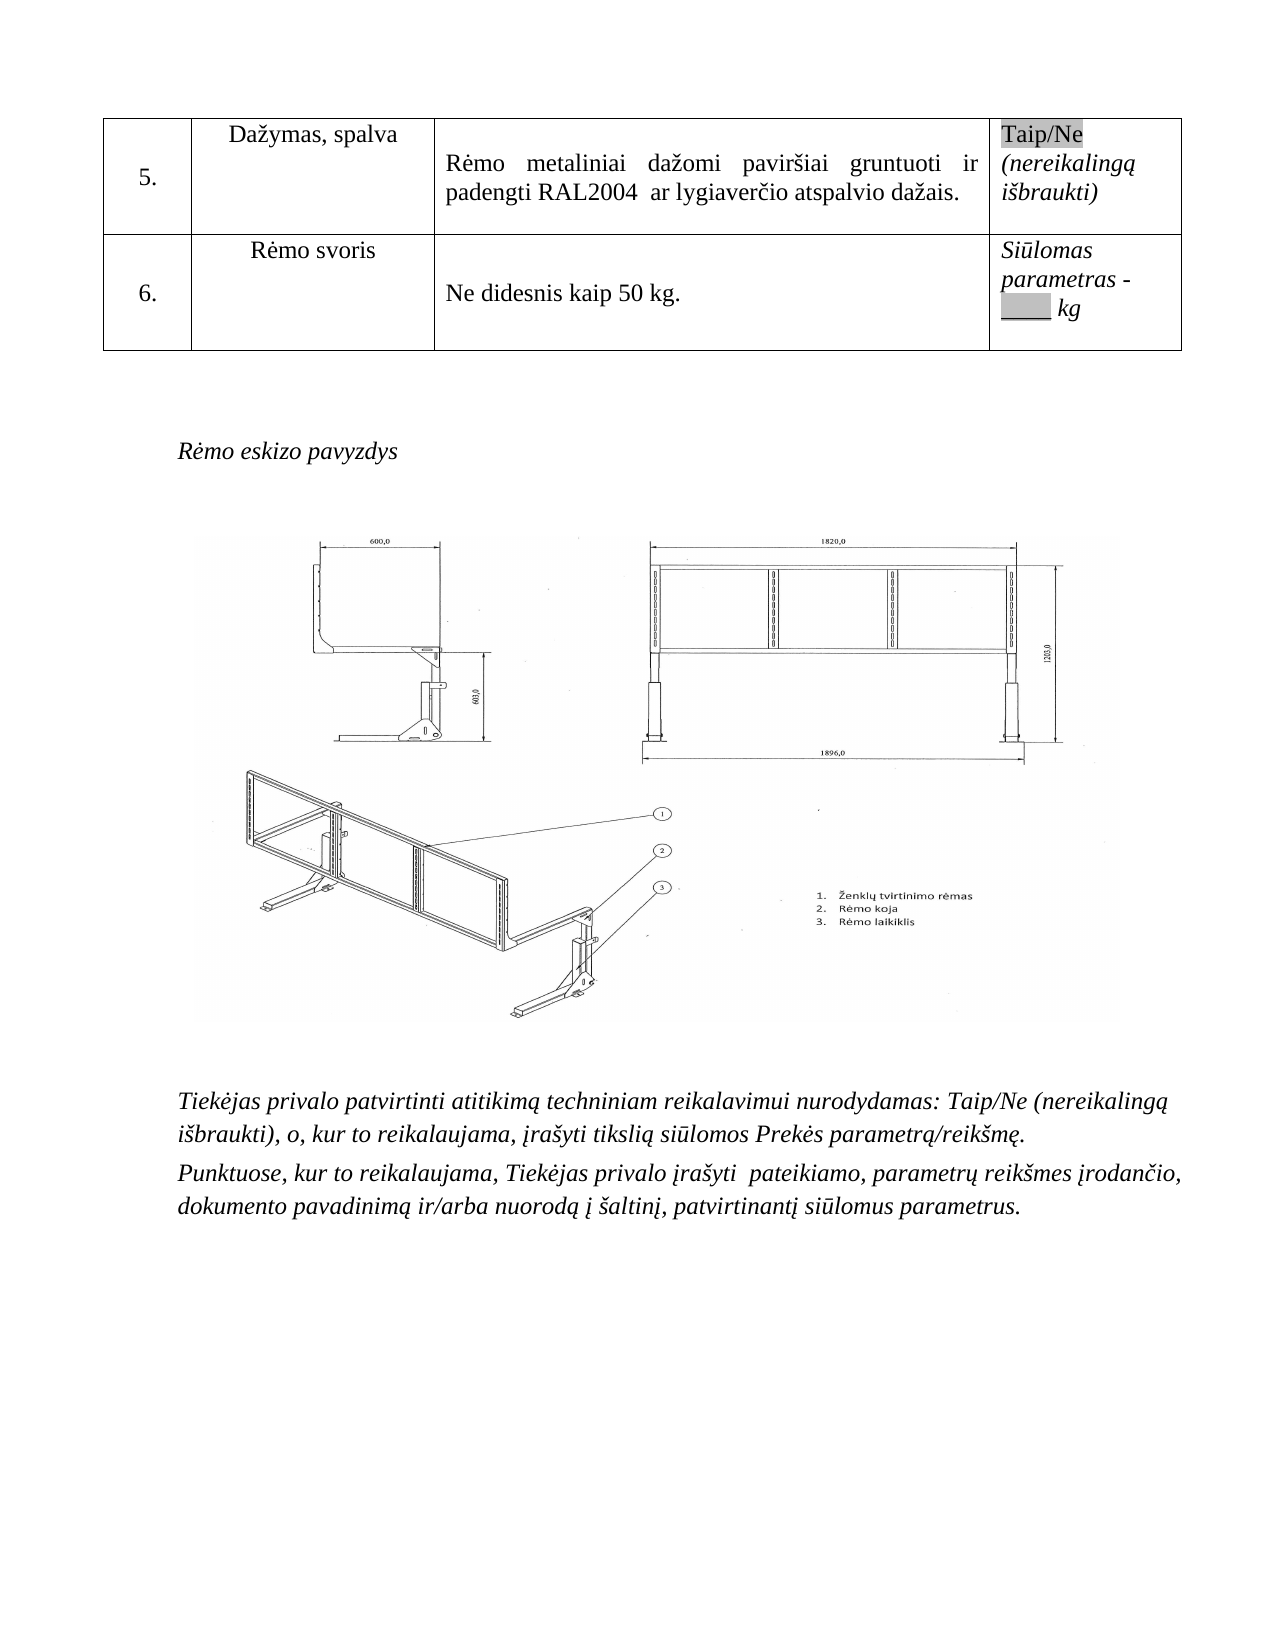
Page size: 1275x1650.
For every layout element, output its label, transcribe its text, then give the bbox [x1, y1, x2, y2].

text Rėmo eskizo pavyzdys [177, 436, 1216, 465]
table_cell Dažymas, spalva [192, 119, 434, 234]
table_cell Ne didesnis kaip 50 kg. [435, 235, 989, 350]
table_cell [990, 119, 1181, 234]
text Punktuose, kur to reikalaujama, Tiekėjas privalo įrašyti pateikiamo, parametrų reikšmes įrodančio, dokumento pavadinimą ir/arba nuorodą į šaltinį, patvirtinantį siūlomus parametrus. [177, 1158, 1216, 1220]
text Tiekėjas privalo patvirtinti atitikimą techniniam reikalavimui nurodydamas: Taip/Ne (nereikalingą išbraukti), o, kur to reikalaujama, įrašyti tikslią siūlomos Prekės parametrą/reikšmę. [177, 1086, 1216, 1148]
table_cell Siūlomas parametras - ____ kg [990, 235, 1181, 350]
table_cell Rėmo svoris [192, 235, 434, 350]
table_cell 5. [104, 119, 191, 234]
table_cell Rėmo metaliniai dažomi paviršiai gruntuoti ir padengti RAL2004 ar lygiaverčio atspalvio dažais. [435, 119, 989, 234]
table_cell 6. [104, 235, 191, 350]
